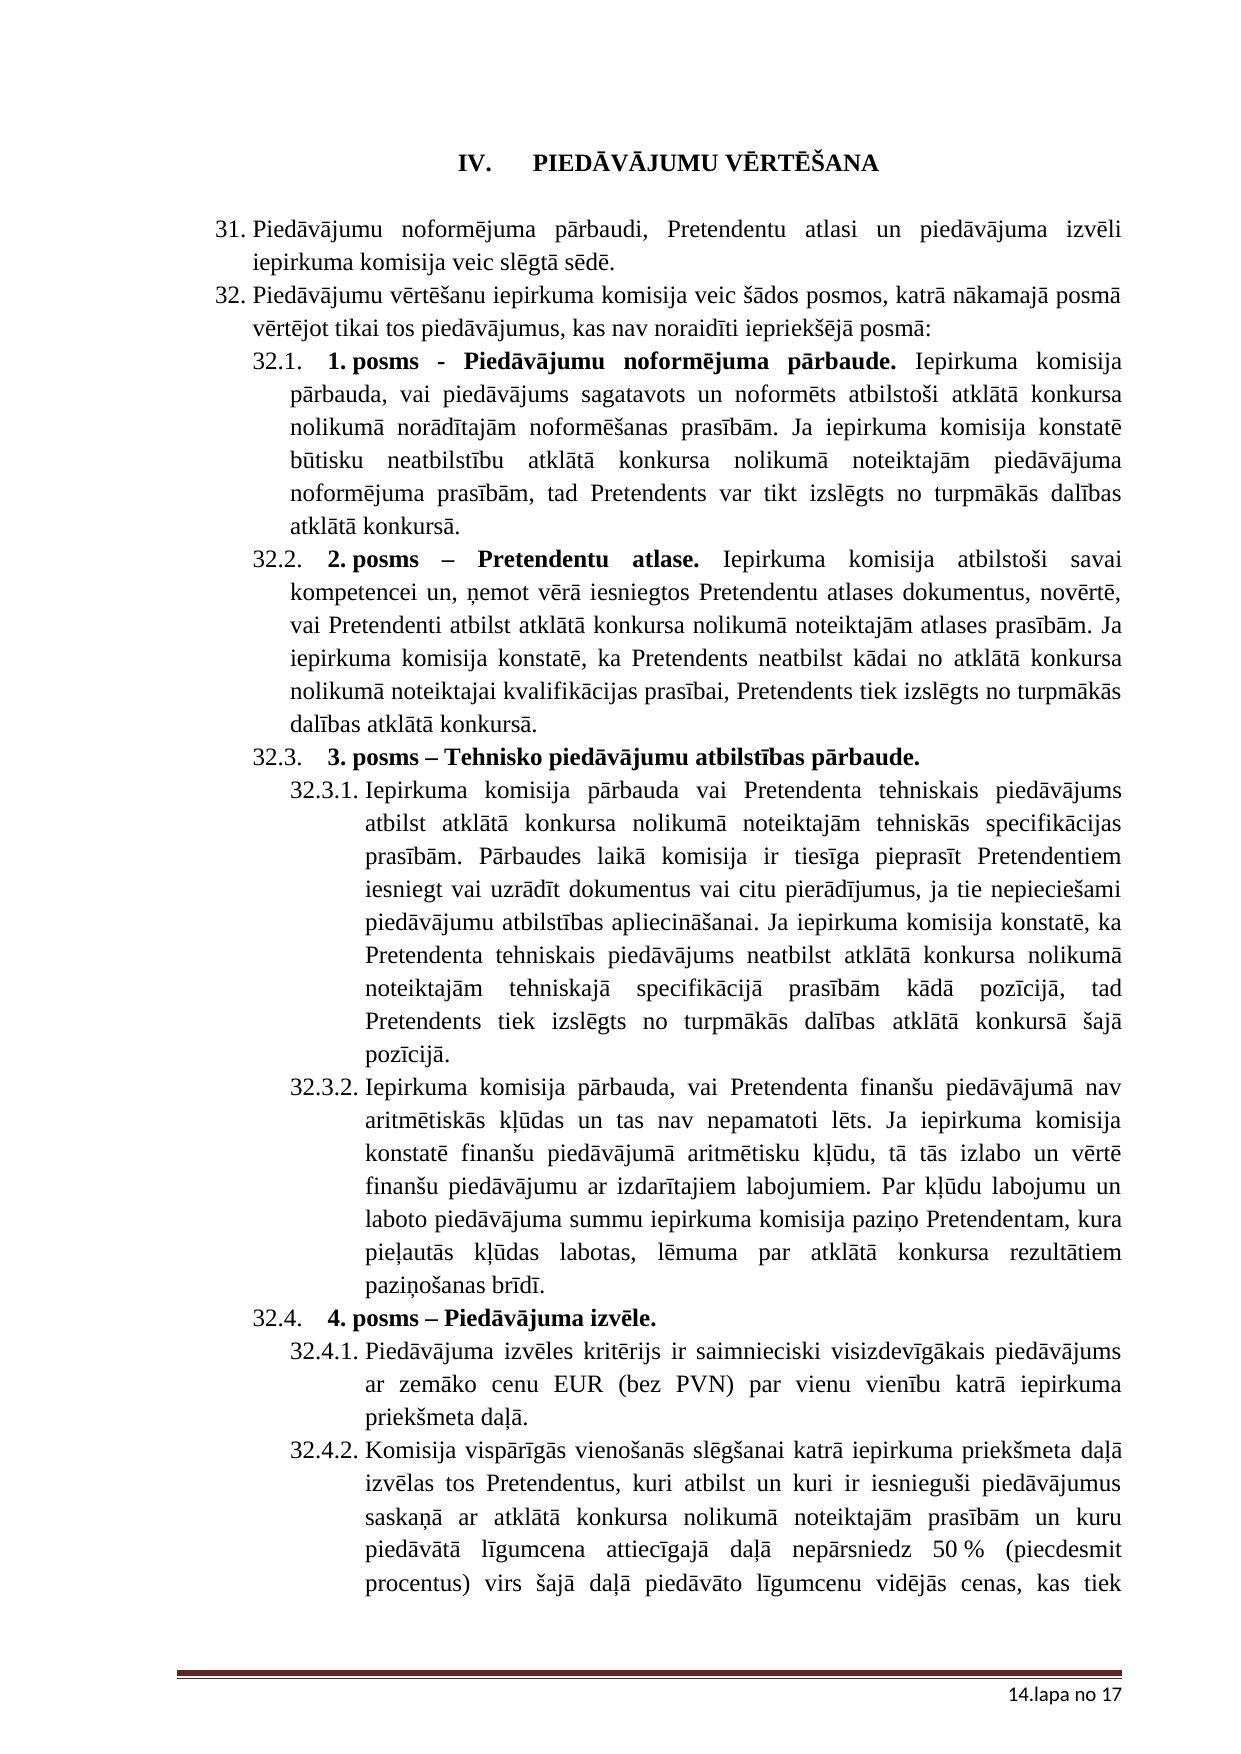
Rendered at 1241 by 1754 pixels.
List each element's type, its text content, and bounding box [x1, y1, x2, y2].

list 2. posms – Pretendentu atlase. Iepirkuma komisija atbilstoši savai kompetencei un, ņemot vērā iesniegtos Pretendentu atlases dokumentus, novērtē, vai Pretendenti atbilst atklātā konkursa nolikumā noteiktajām atlases prasībām. Ja iepirkuma komisija konstatē, ka Pretendents neatbilst kādai no atklātā konkursa nolikumā noteiktajai kvalifikācijas prasībai, Pretendents tiek izslēgts no turpmākās dalības atklātā konkursā. [252, 544, 1122, 738]
list 4. posms – Piedāvājuma izvēle. [252, 1303, 1122, 1332]
list Piedāvājumu vērtēšanu iepirkuma komisija veic šādos posmos, katrā nākamajā posmā vērtējot tikai tos piedāvājumus, kas nav noraidīti iepriekšējā posmā: [215, 280, 1122, 342]
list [290, 1436, 1122, 1596]
list Iepirkuma komisija pārbauda vai Pretendenta tehniskais piedāvājums atbilst atklātā konkursa nolikumā noteiktajām tehniskās specifikācijas prasībām. Pārbaudes laikā komisija ir tiesīga pieprasīt Pretendentiem iesniegt vai uzrādīt dokumentus vai citu pierādījumus, ja tie nepieciešami piedāvājumu atbilstības apliecināšanai. Ja iepirkuma komisija konstatē, ka Pretendenta tehniskais piedāvājums neatbilst atklātā konkursa nolikumā noteiktajām tehniskajā specifikācijā prasībām kādā pozīcijā, tad Pretendents tiek izslēgts no turpmākās dalības atklātā konkursā šajā pozīcijā. [290, 775, 1122, 1068]
list Iepirkuma komisija pārbauda, vai Pretendenta finanšu piedāvājumā nav aritmētiskās kļūdas un tas nav nepamatoti lēts. Ja iepirkuma komisija konstatē finanšu piedāvājumā aritmētisku kļūdu, tā tās izlabo un vērtē finanšu piedāvājumu ar izdarītajiem labojumiem. Par kļūdu labojumu un laboto piedāvājuma summu iepirkuma komisija paziņo Pretendentam, kura pieļautās kļūdas labotas, lēmuma par atklātā konkursa rezultātiem paziņošanas brīdī. [290, 1072, 1122, 1299]
list 1. posms - Piedāvājumu noformējuma pārbaude. Iepirkuma komisija pārbauda, vai piedāvājums sagatavots un noformēts atbilstoši atklātā konkursa nolikumā norādītajām noformēšanas prasībām. Ja iepirkuma komisija konstatē būtisku neatbilstību atklātā konkursa nolikumā noteiktajām piedāvājuma noformējuma prasībām, tad Pretendents var tikt izslēgts no turpmākās dalības atklātā konkursā. [252, 346, 1122, 540]
list 3. posms – Tehnisko piedāvājumu atbilstības pārbaude. [252, 742, 1122, 771]
list Piedāvājuma izvēles kritērijs ir saimnieciski visizdevīgākais piedāvājums ar zemāko cenu EUR (bez PVN) par vienu vienību katrā iepirkuma priekšmeta daļā. [290, 1336, 1122, 1431]
list Piedāvājumu vērtēšana [215, 148, 1122, 176]
list Piedāvājumu noformējuma pārbaudi, Pretendentu atlasi un piedāvājuma izvēli iepirkuma komisija veic slēgtā sēdē. [215, 214, 1122, 276]
